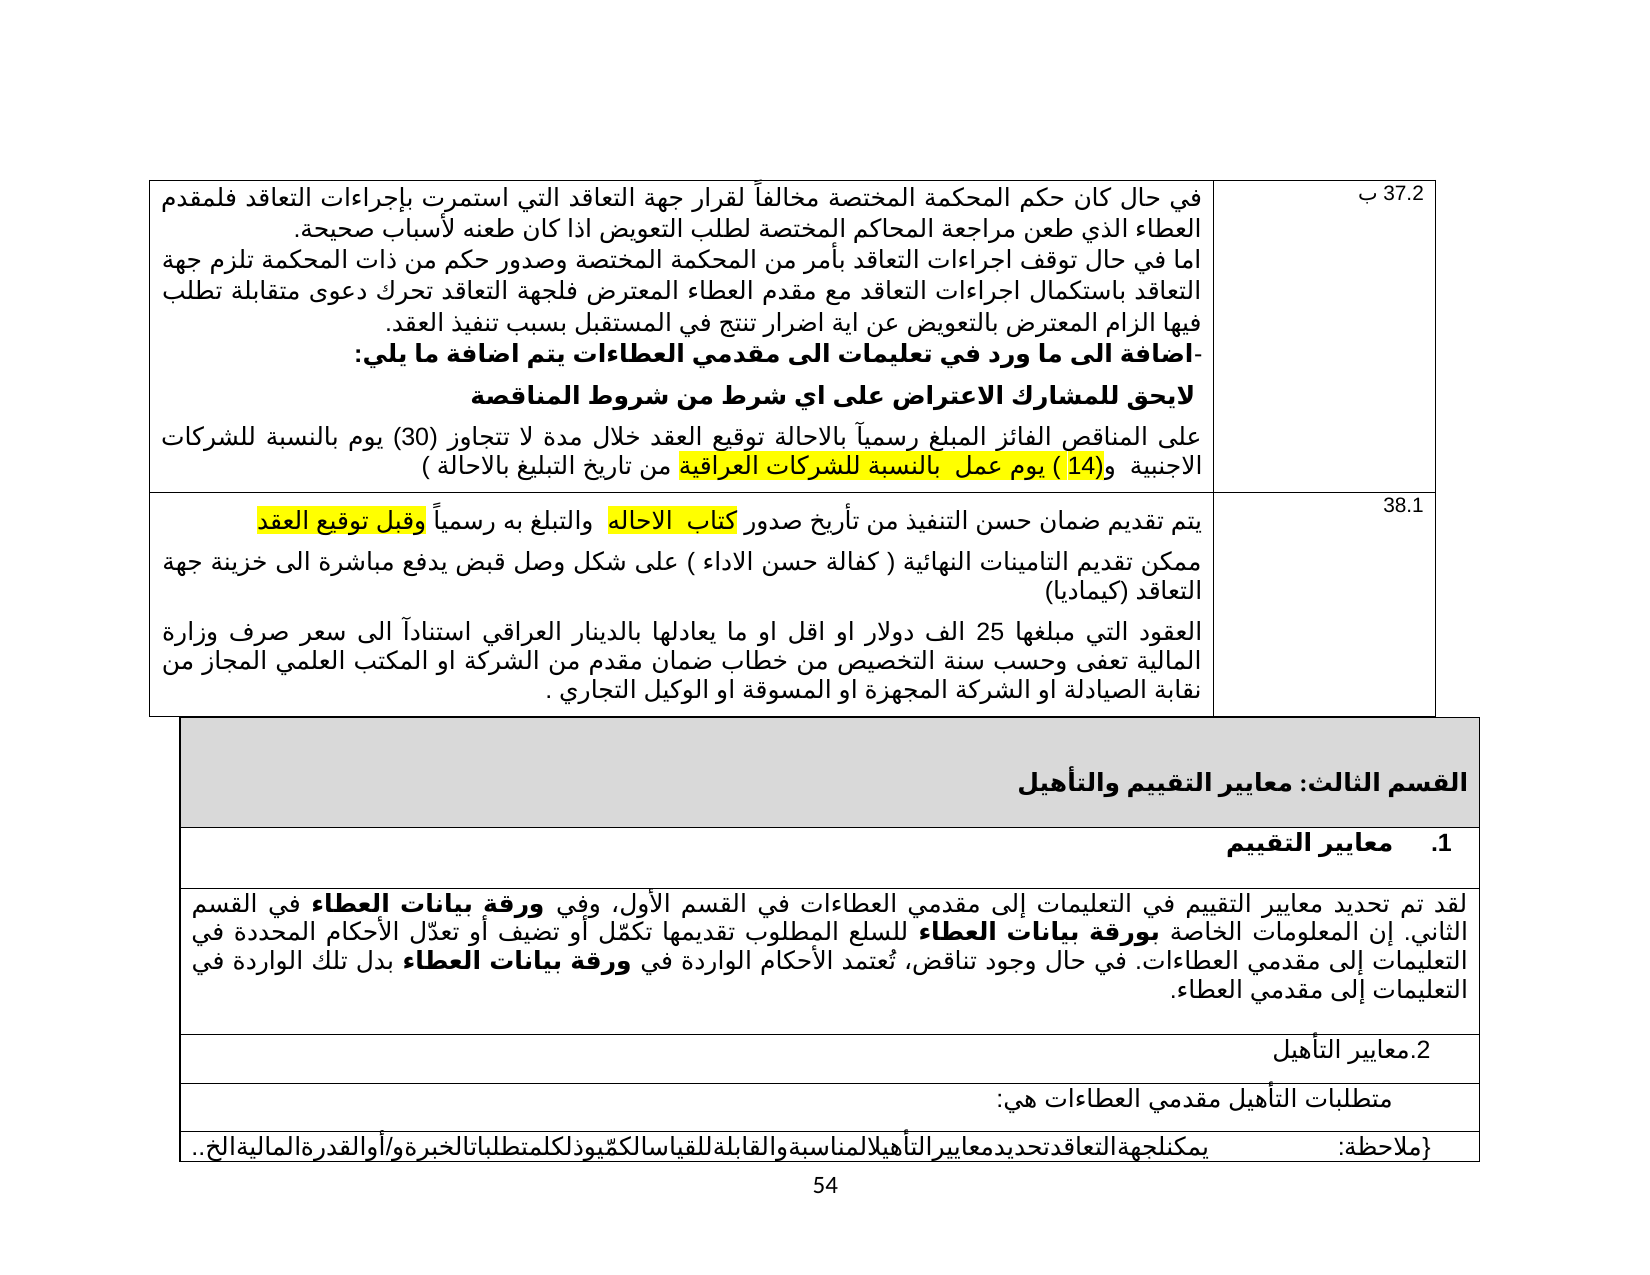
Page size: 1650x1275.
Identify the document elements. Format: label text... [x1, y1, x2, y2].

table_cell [181, 1132, 1479, 1161]
table_cell في حال كان حكم المحكمة المختصة مخالفاً لقرار جهة التعاقد التي استمرت بإجراءات التعاقد فلمقدم العطاء الذي طعن مراجعة المحاكم المختصة لطلب التعويض اذا كان طعنه لأسباب صحيحة. اما في حال توقف اجراءات التعاقد بأمر من المحكمة المختصة وصدور حكم من ذات المحكمة تلزم جهة التعاقد باستكمال اجراءات التعاقد مع مقدم العطاء المعترض فلجهة التعاقد تحرك دعوى متقابلة تطلب فيها الزام المعترض بالتعويض عن اية اضرار تنتج في المستقبل بسبب تنفيذ العقد. -اضافة الى ما ورد في تعليمات الى مقدمي العطاءات يتم اضافة ما يلي: لايحق للمشارك الاعتراض على اي شرط من شروط المناقصة على المناقص الفائز المبلغ رسميآ بالاحالة توقيع العقد خلال مدة لا تتجاوز (30) يوم بالنسبة للشركات الاجنبية و(14 ) يوم عمل بالنسبة للشركات العراقية من تاريخ التبليغ بالاحالة ) [150, 181, 1213, 492]
table_cell 38.1 [1214, 493, 1435, 716]
table_cell متطلبات التأهيل مقدمي العطاءات هي: [181, 1084, 1479, 1131]
table_cell 2.معايير التأهيل [181, 1035, 1479, 1083]
table_cell يتم تقديم ضمان حسن التنفيذ من تأريخ صدور كتاب الاحاله والتبلغ به رسمياً وقبل توقيع العقد ممكن تقديم التامينات النهائية ( كفالة حسن الاداء ) على شكل وصل قبض يدفع مباشرة الى خزينة جهة التعاقد (كيماديا) العقود التي مبلغها 25 الف دولار او اقل او ما يعادلها بالدينار العراقي استنادآ الى سعر صرف وزارة المالية تعفى وحسب سنة التخصيص من خطاب ضمان مقدم من الشركة او المكتب العلمي المجاز من نقابة الصيادلة او الشركة المجهزة او المسوقة او الوكيل التجاري . [150, 493, 1213, 716]
table_cell معايير التقييم [181, 828, 1479, 887]
table_header القسم الثالث: معايير التقييم والتأهيل [181, 718, 1479, 827]
table_cell لقد تم تحديد معايير التقييم في التعليمات إلى مقدمي العطاءات في القسم الأول، وفي ورقة بيانات العطاء في القسم الثاني. إن المعلومات الخاصة بورقة بيانات العطاء للسلع المطلوب تقديمها تكمّل أو تضيف أو تعدّل الأحكام المحددة في التعليمات إلى مقدمي العطاءات. في حال وجود تناقض، تُعتمد الأحكام الواردة في ورقة بيانات العطاء بدل تلك الواردة في التعليمات إلى مقدمي العطاء. [181, 889, 1479, 1034]
table_cell 37.2 ب [1214, 181, 1435, 492]
